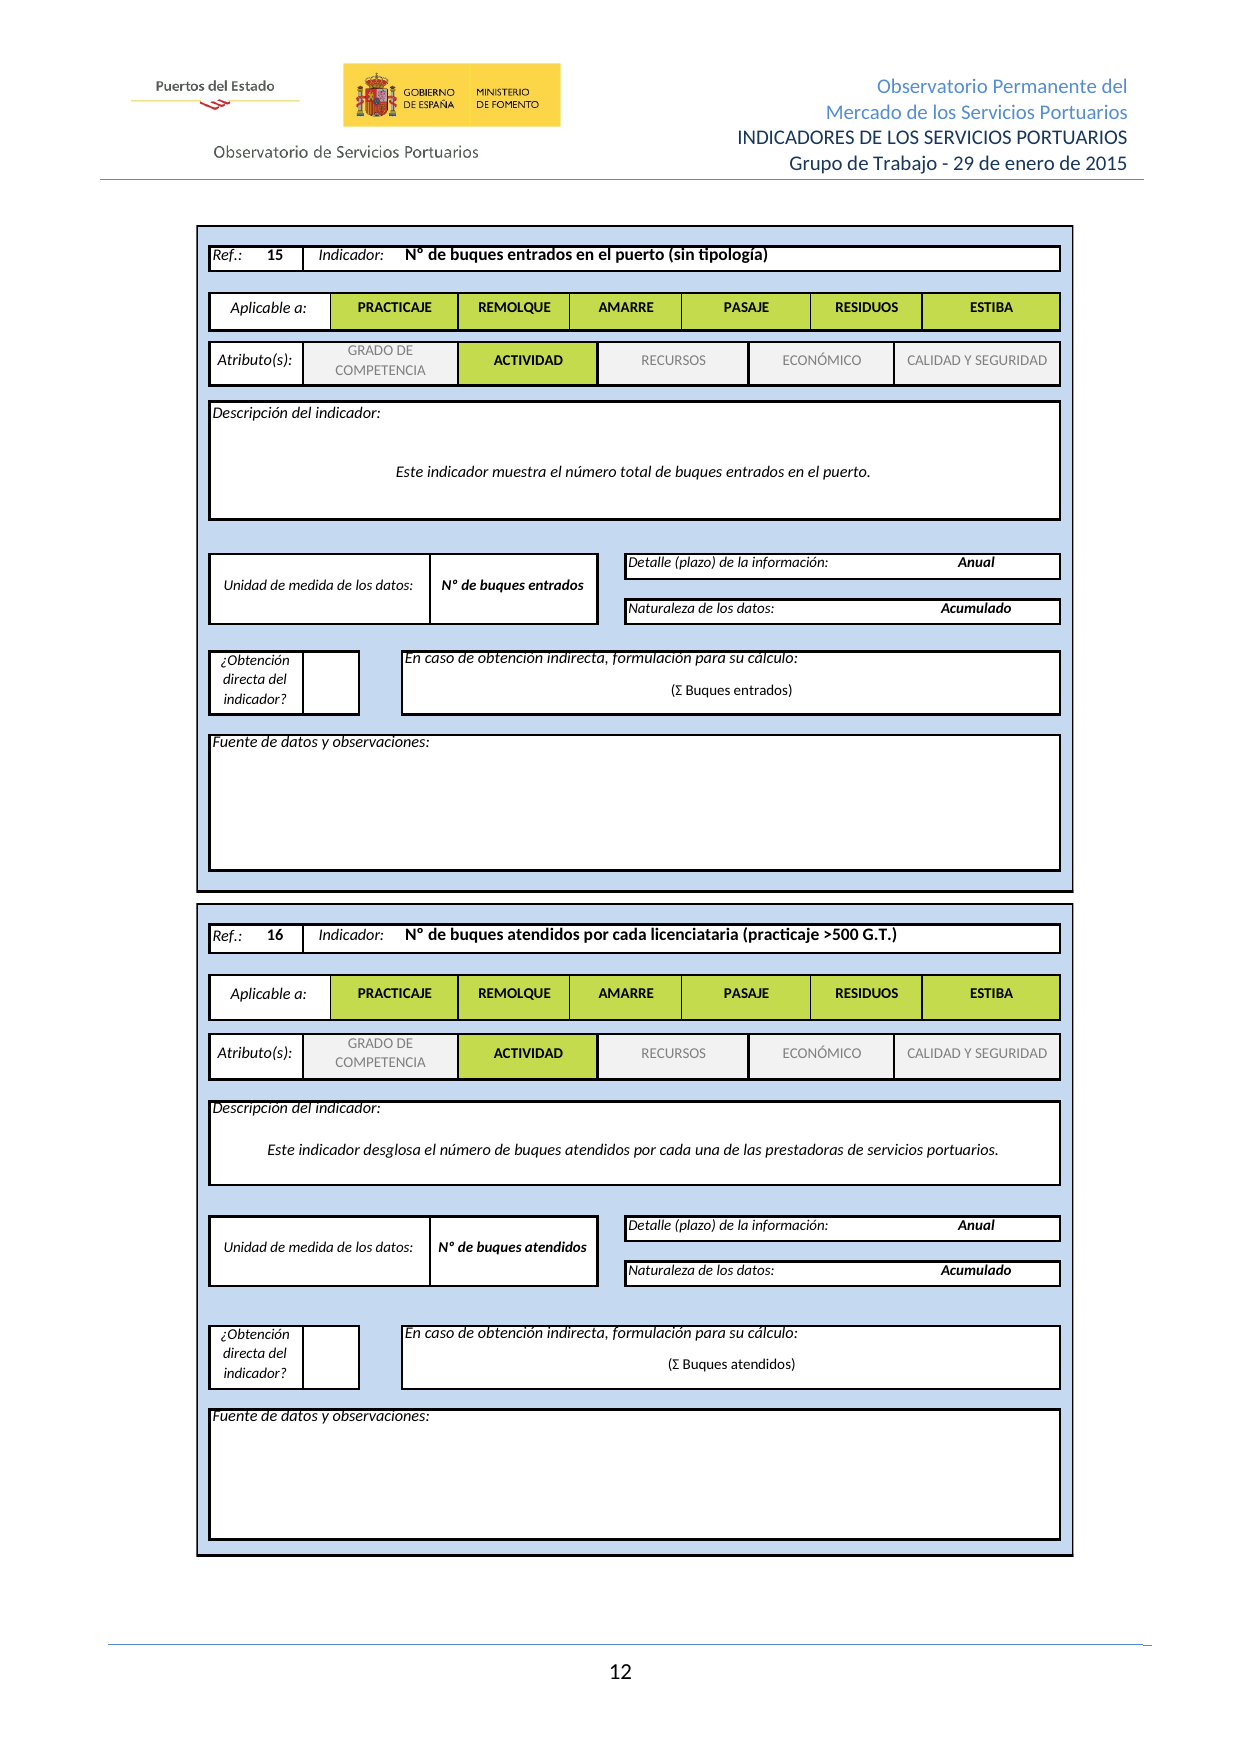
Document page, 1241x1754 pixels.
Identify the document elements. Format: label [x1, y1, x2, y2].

picture [112, 46, 579, 164]
